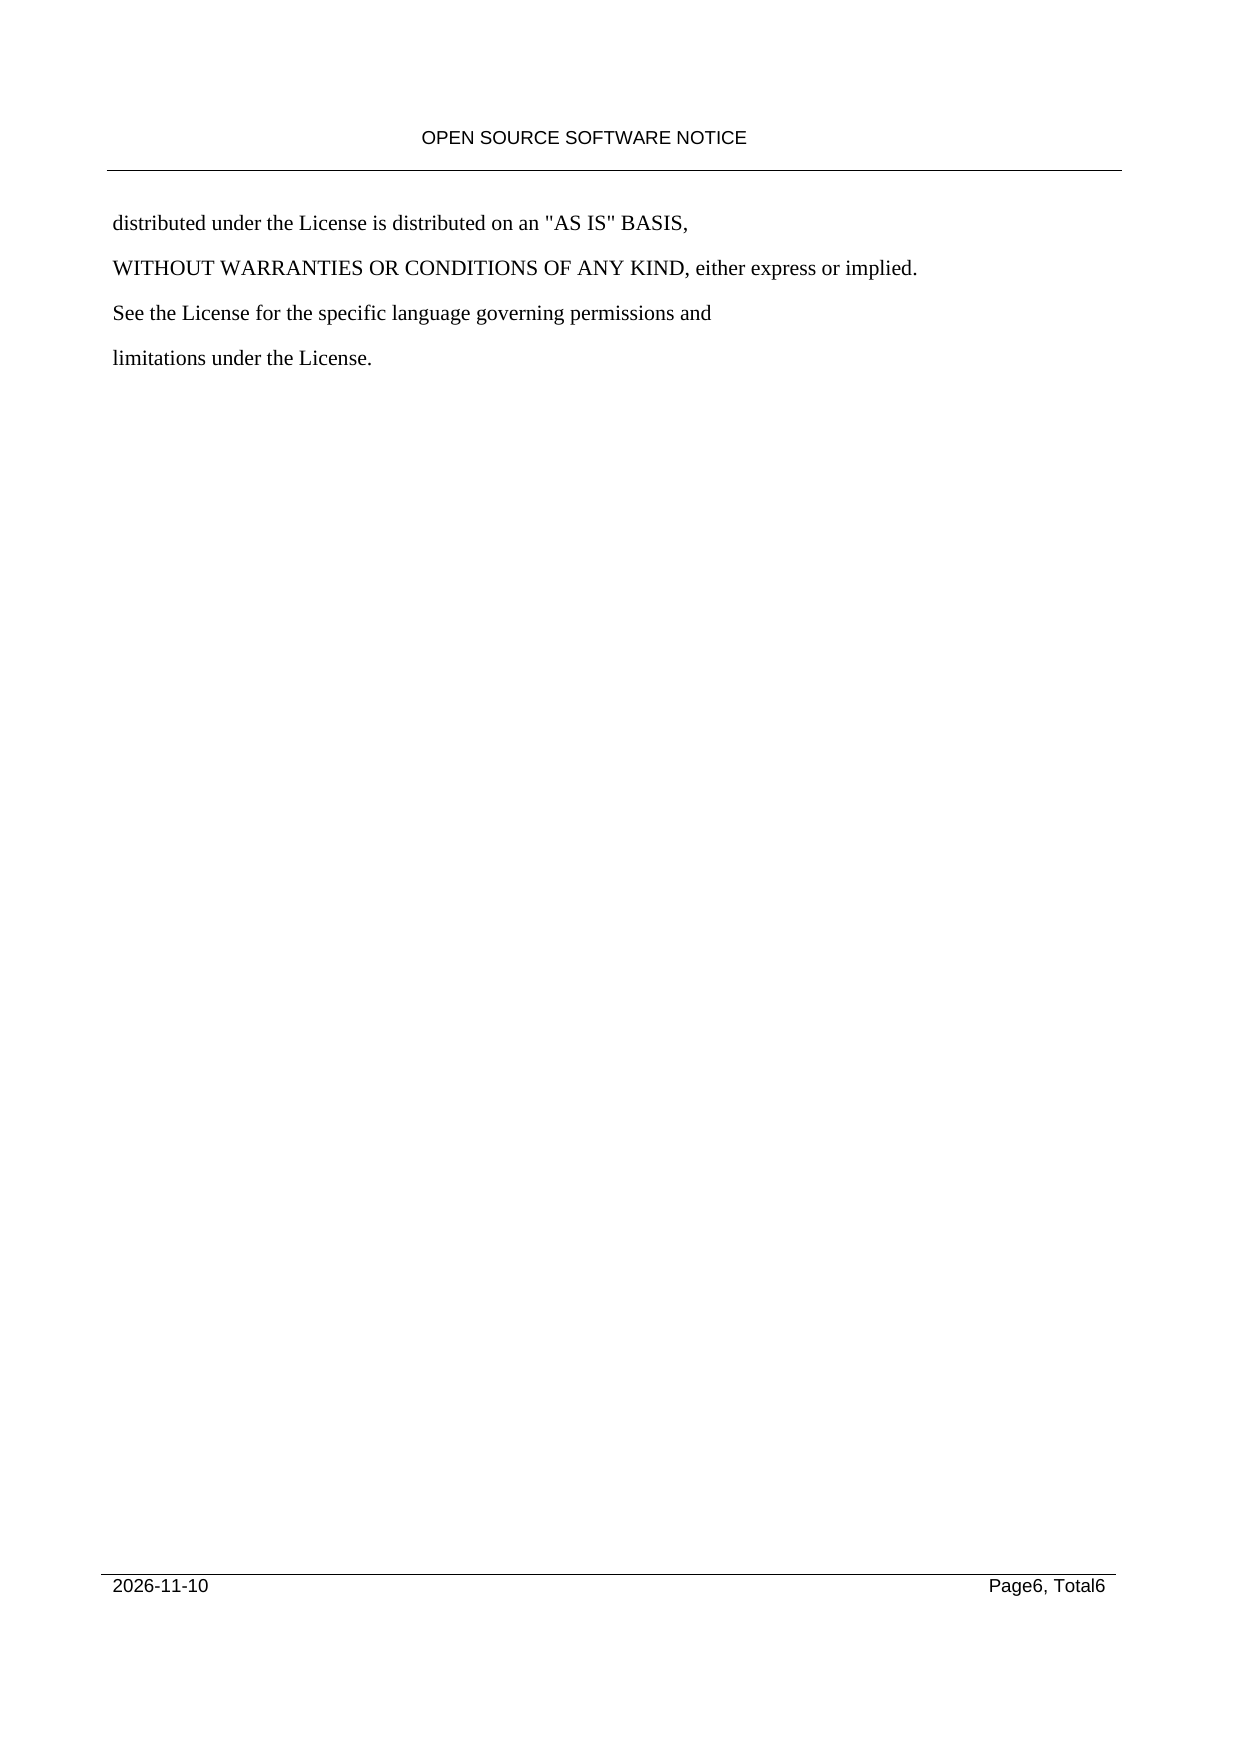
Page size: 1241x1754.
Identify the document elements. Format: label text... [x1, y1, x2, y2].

text See the License for the specific language governing permissions and [112, 297, 1128, 329]
text distributed under the License is distributed on an "AS IS" BASIS, [112, 206, 1128, 239]
text WITHOUT WARRANTIES OR CONDITIONS OF ANY KIND, either express or implied. [112, 251, 1128, 284]
text limitations under the License. [112, 342, 1128, 374]
